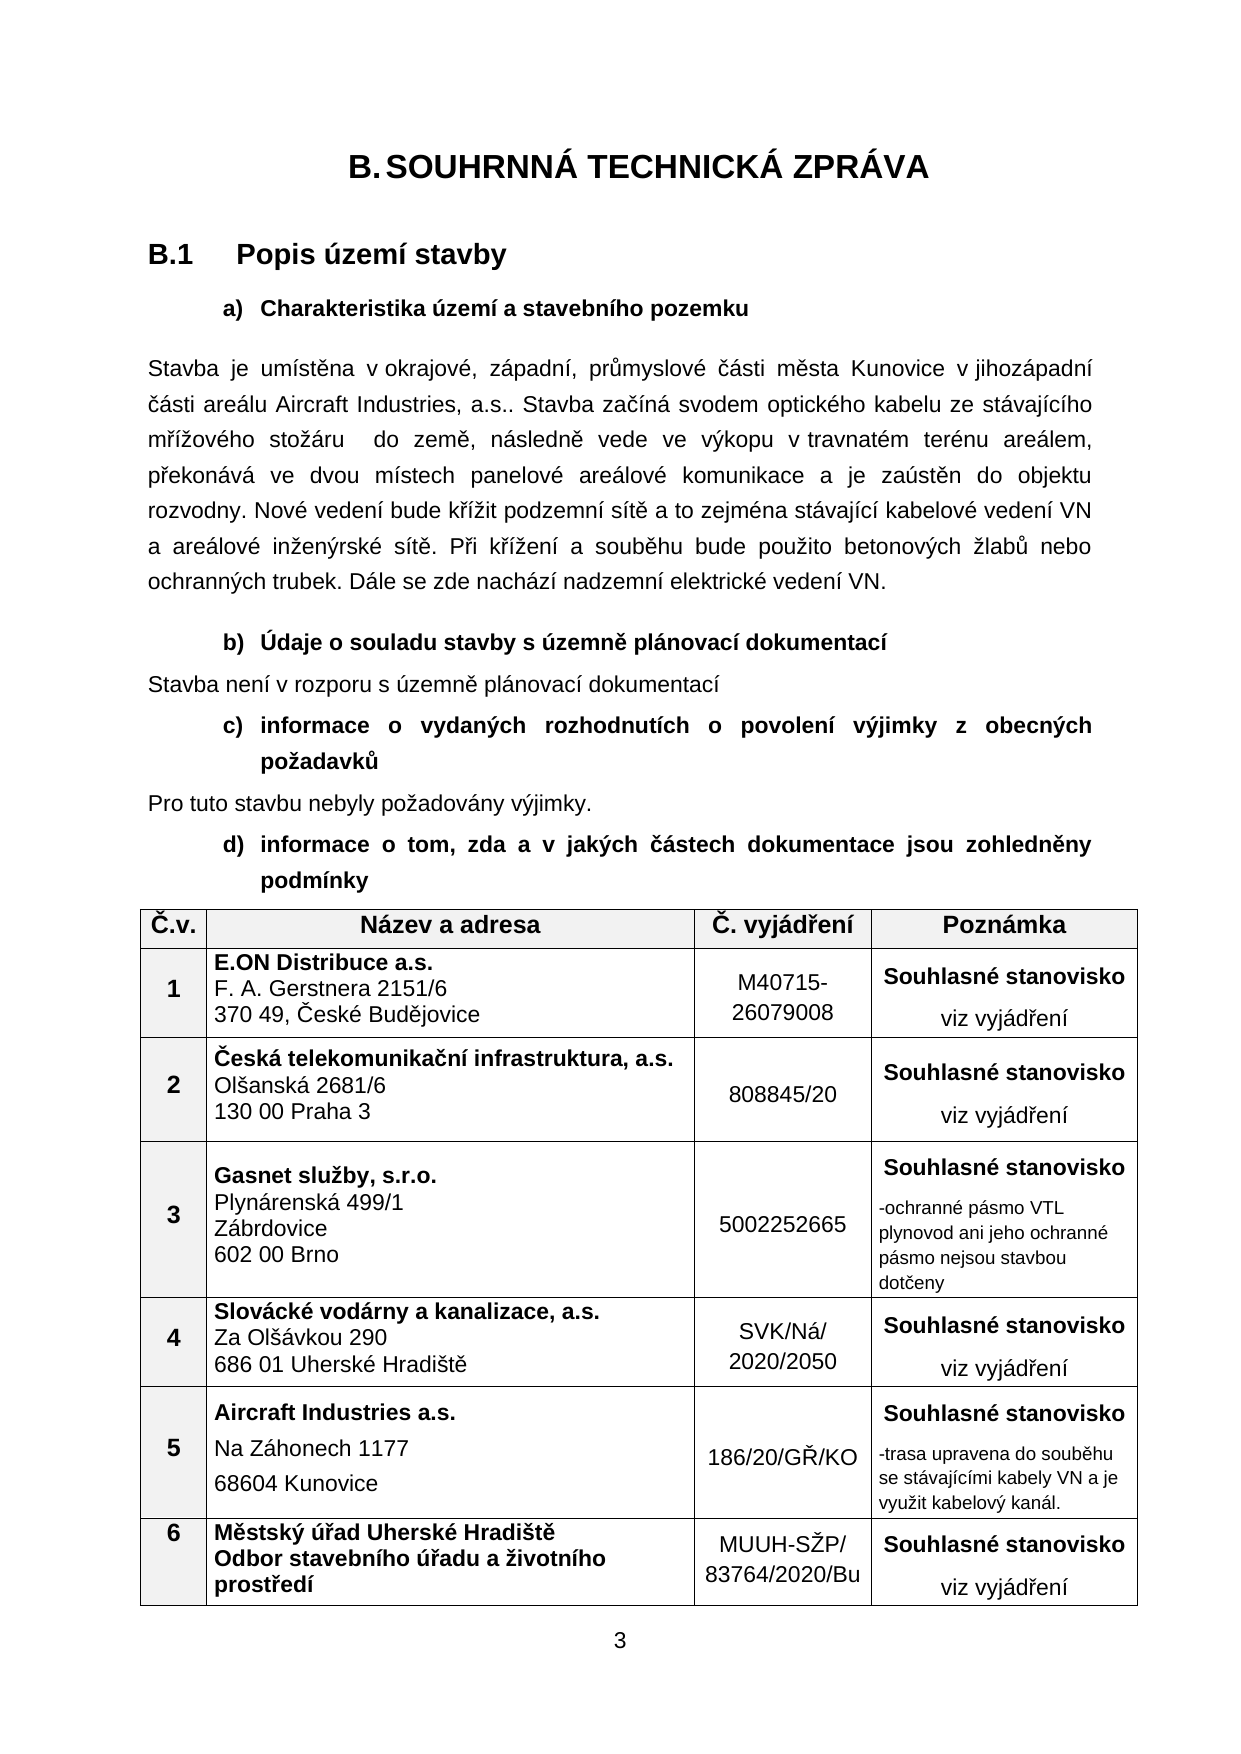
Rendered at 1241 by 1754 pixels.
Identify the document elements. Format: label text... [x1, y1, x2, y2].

table_cell SVK/Ná/2020/2050 [695, 1298, 871, 1386]
text Stavba je umístěna v okrajové, západní, průmyslové části města Kunovice v jihozápadní části areálu Aircraft Industries, a.s.. Stavba začíná svodem optického kabelu ze stávajícího mřížového stožáru do země, následně vede ve výkopu v travnatém terénu areálem, překonává ve dvou místech panelové areálové komunikace a je zaústěn do objektu rozvodny. Nové vedení bude křížit podzemní sítě a to zejména stávající kabelové vedení VN a areálové inženýrské sítě. Při křížení a souběhu bude použito betonových žlabů nebo ochranných trubek. Dále se zde nachází nadzemní elektrické vedení VN. [148, 355, 1093, 595]
table_header Č.v. [141, 910, 206, 948]
table_cell 1 [141, 949, 206, 1037]
text Stavba není v rozporu s územně plánovací dokumentací [148, 671, 1093, 697]
table_cell Česká telekomunikační infrastruktura, a.s. Olšanská 2681/6 130 00 Praha 3 [207, 1038, 694, 1141]
text B.1 Popis území stavby [148, 237, 1093, 271]
table_cell Souhlasné stanovisko viz vyjádření [872, 949, 1137, 1037]
subtitle souhrnná technická zpráva [185, 148, 1093, 186]
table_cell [872, 1519, 1137, 1605]
list Charakteristika území a stavebního pozemku [223, 295, 1093, 321]
text informace o vydaných rozhodnutích o povolení výjimky z obecných požadavků [223, 712, 1093, 774]
text Pro tuto stavbu nebyly požadovány výjimky. [148, 790, 1093, 816]
table_cell Aircraft Industries a.s. Na Záhonech 1177 68604 Kunovice [207, 1387, 694, 1517]
table_cell Souhlasné stanovisko viz vyjádření [872, 1038, 1137, 1141]
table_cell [695, 1519, 871, 1605]
table_cell Souhlasné stanovisko -ochranné pásmo VTL plynovod ani jeho ochranné pásmo nejsou stavbou dotčeny [872, 1142, 1137, 1297]
table_cell E.ON Distribuce a.s. F. A. Gerstnera 2151/6 370 49, České Budějovice [207, 949, 694, 1037]
text Údaje o souladu stavby s územně plánovací dokumentací [223, 629, 1093, 655]
table_cell Souhlasné stanovisko viz vyjádření [872, 1298, 1137, 1386]
table_cell M40715-26079008 [695, 949, 871, 1037]
table_cell Souhlasné stanovisko -trasa upravena do souběhu se stávajícími kabely VN a je využit kabelový kanál. [872, 1387, 1137, 1517]
table_cell 186/20/GŘ/KO [695, 1387, 871, 1517]
table_cell Slovácké vodárny a kanalizace, a.s. Za Olšávkou 290 686 01 Uherské Hradiště [207, 1298, 694, 1386]
table_cell 6 [141, 1519, 206, 1605]
text informace o tom, zda a v jakých částech dokumentace jsou zohledněny podmínky [223, 831, 1093, 893]
table_header Č. vyjádření [695, 910, 871, 948]
table_cell 3 [141, 1142, 206, 1297]
table_cell 808845/20 [695, 1038, 871, 1141]
table_cell Gasnet služby, s.r.o. Plynárenská 499/1 Zábrdovice 602 00 Brno [207, 1142, 694, 1297]
table_header Poznámka [872, 910, 1137, 948]
table_header Název a adresa [207, 910, 694, 948]
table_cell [207, 1519, 694, 1605]
table_cell 4 [141, 1298, 206, 1386]
table_cell 2 [141, 1038, 206, 1141]
table_cell 5002252665 [695, 1142, 871, 1297]
table_cell 5 [141, 1387, 206, 1517]
